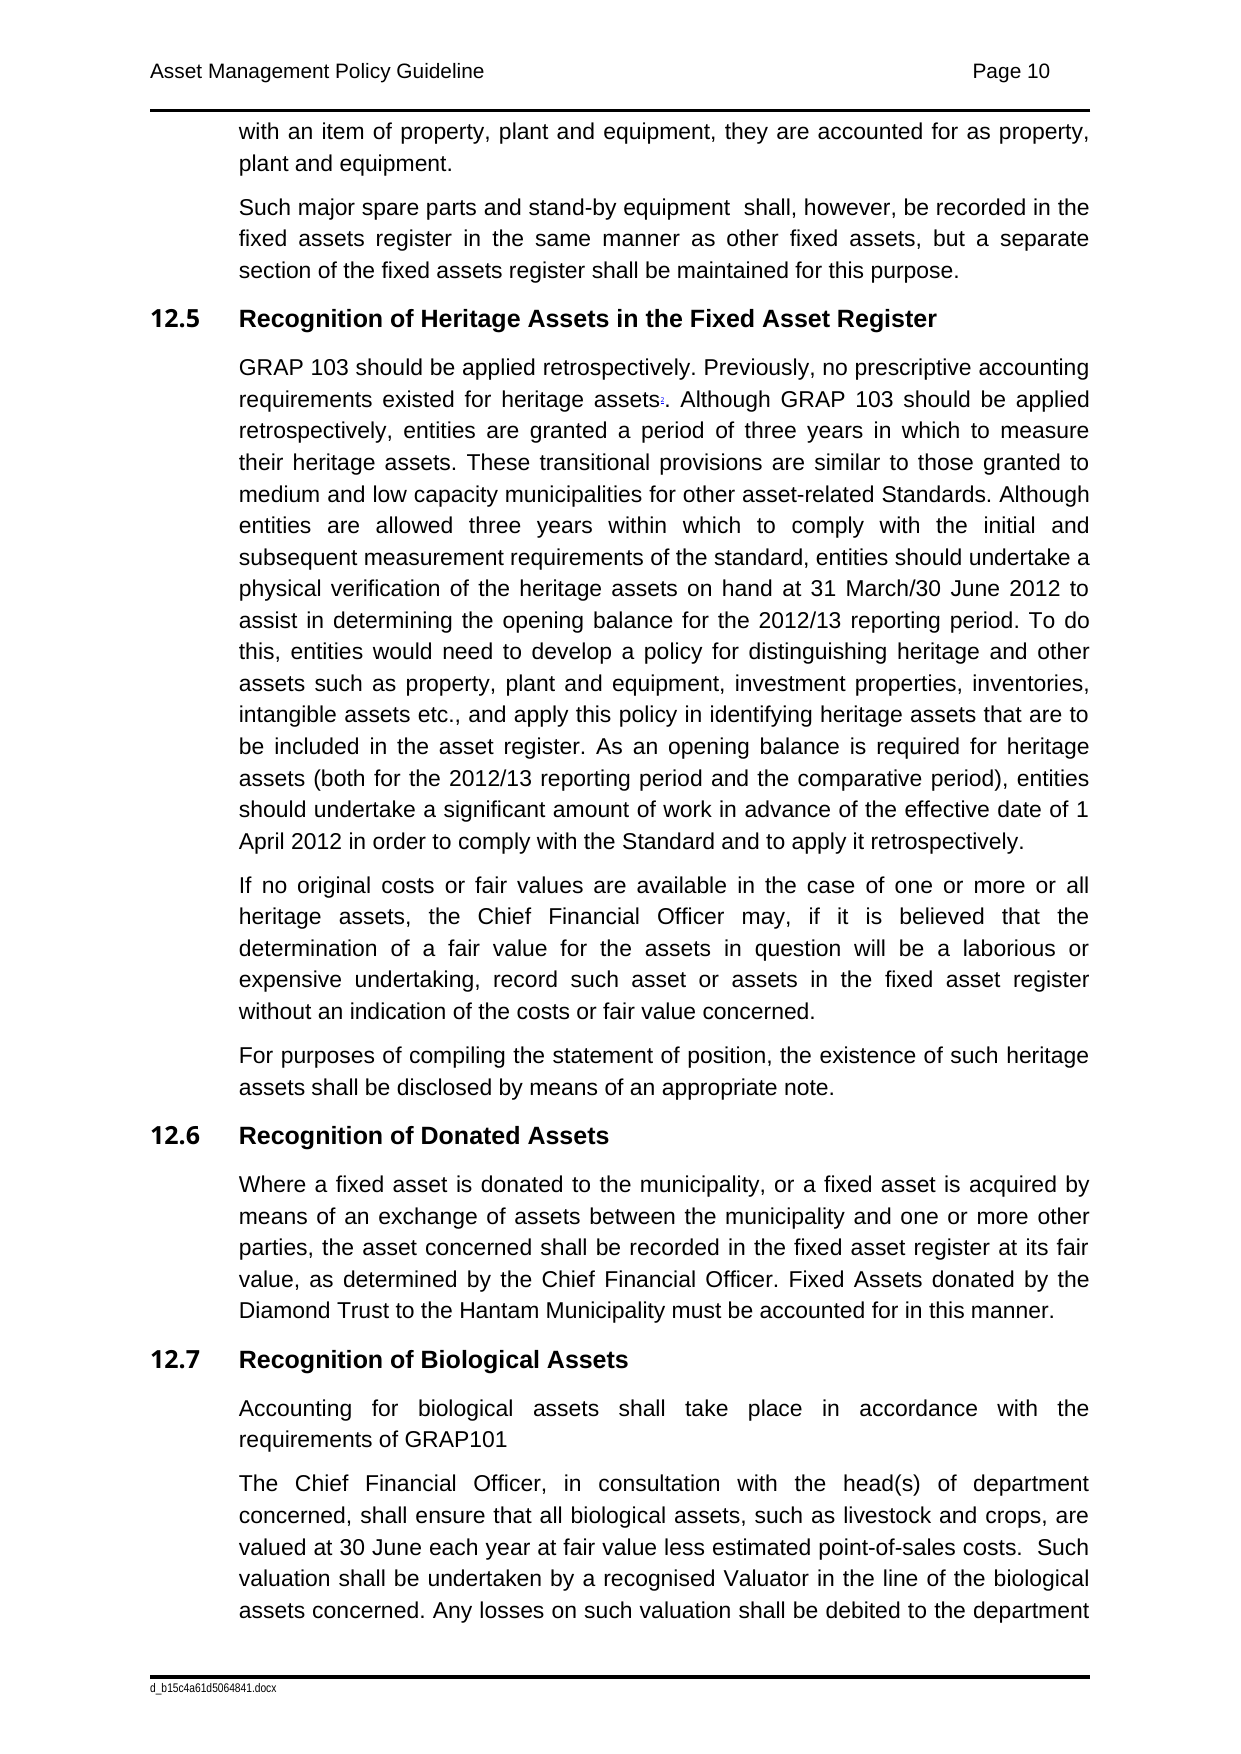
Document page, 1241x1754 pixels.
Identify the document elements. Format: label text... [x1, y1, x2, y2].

text Accounting for biological assets shall take place in accordance with the requirements of GRAP101 [239, 1395, 1090, 1453]
text Such major spare parts and stand-by equipment shall, however, be recorded in the fixed assets register in the same manner as other fixed assets, but a separate section of the fixed assets register shall be maintained for this purpose. [239, 194, 1090, 283]
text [239, 1470, 1090, 1623]
subtitle Recognition of Donated Assets [150, 1118, 1090, 1152]
text Where a fixed asset is donated to the municipality, or a fixed asset is acquired by means of an exchange of assets between the municipality and one or more other parties, the asset concerned shall be recorded in the fixed asset register at its fair value, as determined by the Chief Financial Officer. Fixed Assets donated by the Diamond Trust to the Hantam Municipality must be accounted for in this manner. [239, 1171, 1090, 1324]
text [239, 118, 1090, 176]
text GRAP 103 should be applied retrospectively. Previously, no prescriptive accounting requirements existed for heritage assets2. Although GRAP 103 should be applied retrospectively, entities are granted a period of three years in which to measure their heritage assets. These transitional provisions are similar to those granted to medium and low capacity municipalities for other asset-related Standards. Although entities are allowed three years within which to comply with the initial and subsequent measurement requirements of the standard, entities should undertake a physical verification of the heritage assets on hand at 31 March/30 June 2012 to assist in determining the opening balance for the 2012/13 reporting period. To do this, entities would need to develop a policy for distinguishing heritage and other assets such as property, plant and equipment, investment properties, inventories, intangible assets etc., and apply this policy in identifying heritage assets that are to be included in the asset register. As an opening balance is required for heritage assets (both for the 2012/13 reporting period and the comparative period), entities should undertake a significant amount of work in advance of the effective date of 1 April 2012 in order to comply with the Standard and to apply it retrospectively. [239, 354, 1090, 854]
text If no original costs or fair values are available in the case of one or more or all heritage assets, the Chief Financial Officer may, if it is believed that the determination of a fair value for the assets in question will be a laborious or expensive undertaking, record such asset or assets in the fixed asset register without an indication of the costs or fair value concerned. [239, 872, 1090, 1024]
subtitle Recognition of Biological Assets [150, 1341, 1090, 1375]
subtitle Recognition of Heritage Assets in the Fixed Asset Register [150, 301, 1090, 335]
text For purposes of compiling the statement of position, the existence of such heritage assets shall be disclosed by means of an appropriate note. [239, 1042, 1090, 1100]
